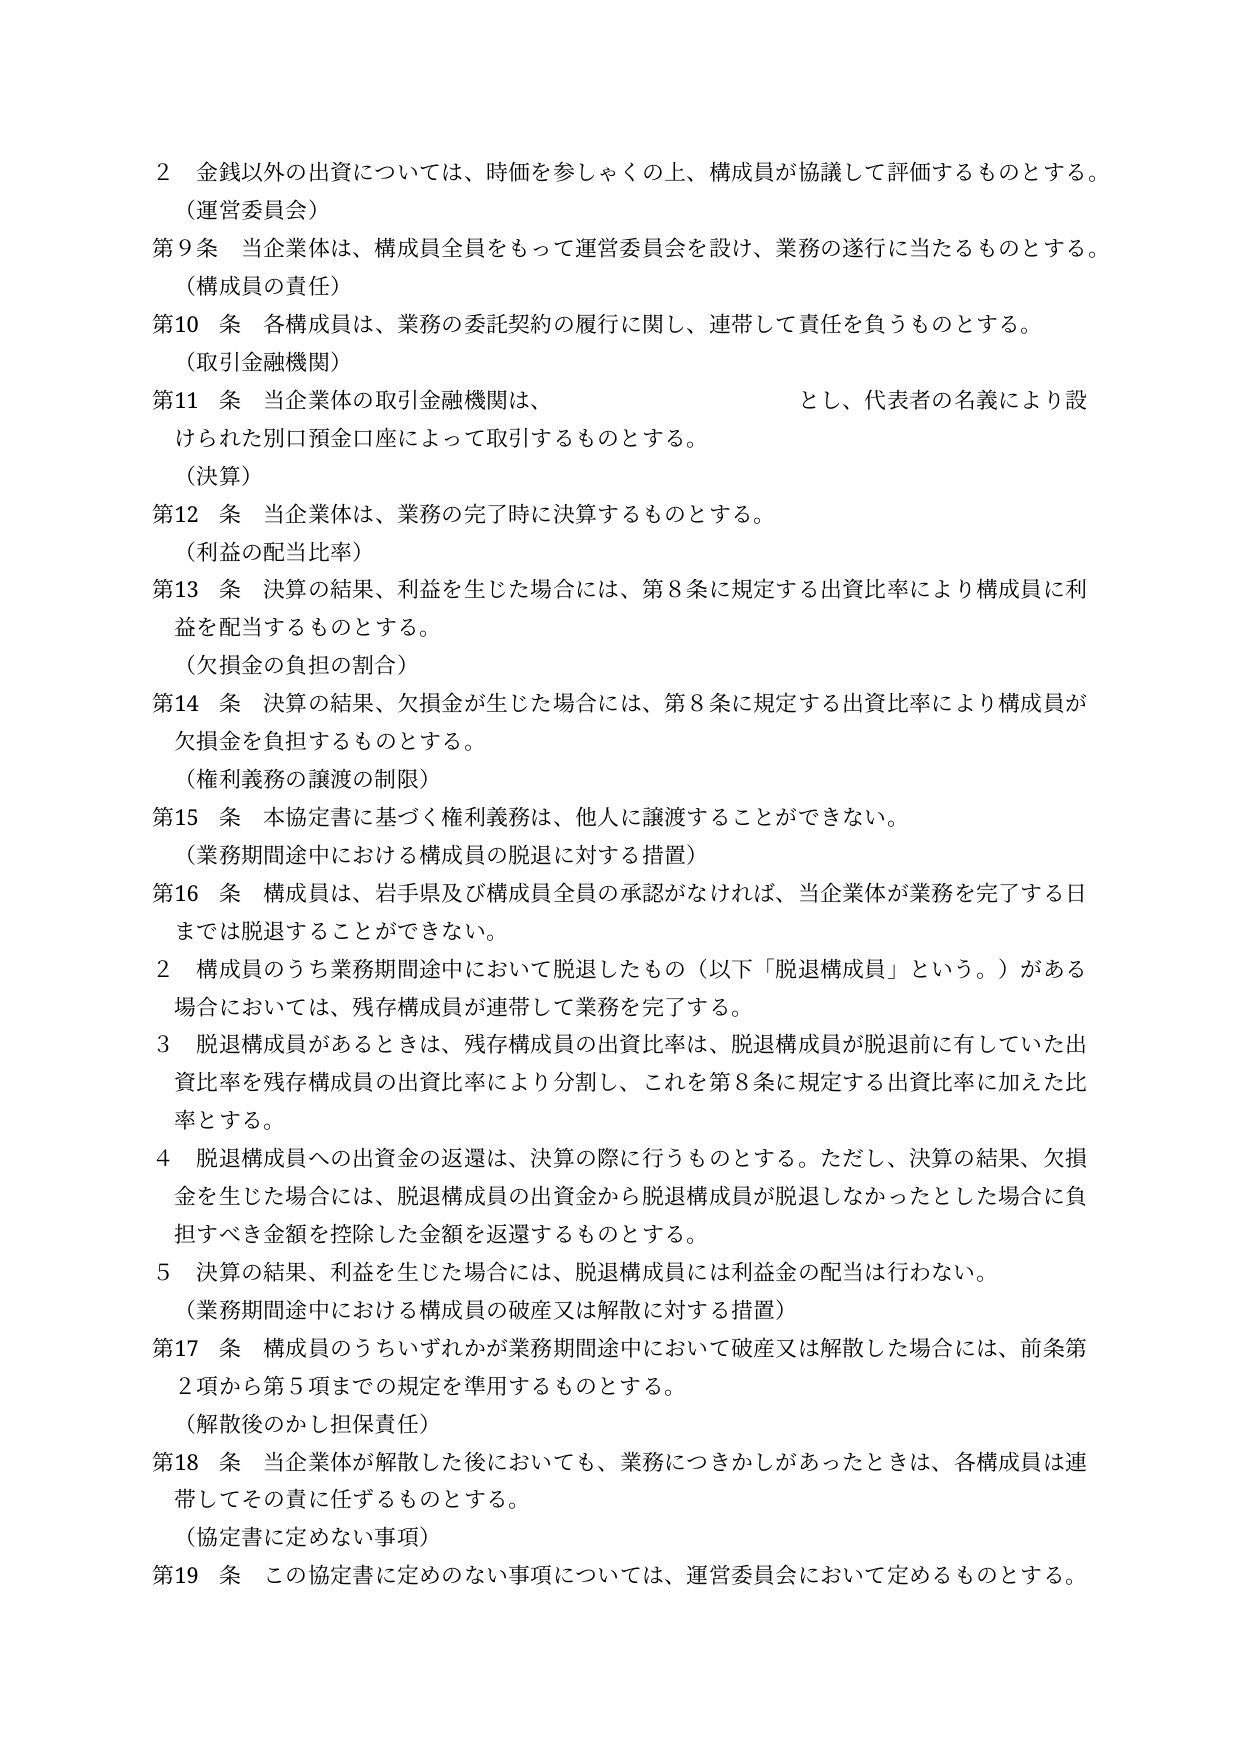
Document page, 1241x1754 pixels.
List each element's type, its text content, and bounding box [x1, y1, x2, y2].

text ２ 金銭以外の出資については、時価を参しゃくの上、構成員が協議して評価するものとする。 [152, 152, 1088, 190]
text （解散後のかし担保責任） [152, 1404, 1088, 1442]
text （決算） [152, 456, 1088, 494]
text 第19条 この協定書に定めのない事項については、運営委員会において定めるものとする。 [152, 1555, 1088, 1593]
text 第14条 決算の結果、欠損金が生じた場合には、第８条に規定する出資比率により構成員が欠損金を負担するものとする。 [152, 683, 1088, 759]
text 第15条 本協定書に基づく権利義務は、他人に譲渡することができない。 [152, 797, 1088, 835]
text （業務期間途中における構成員の破産又は解散に対する措置） [152, 1290, 1088, 1328]
text 第12条 当企業体は、業務の完了時に決算するものとする。 [152, 494, 1088, 532]
text 第13条 決算の結果、利益を生じた場合には、第８条に規定する出資比率により構成員に利益を配当するものとする。 [152, 569, 1088, 645]
text 第17条 構成員のうちいずれかが業務期間途中において破産又は解散した場合には、前条第２項から第５項までの規定を準用するものとする。 [152, 1328, 1088, 1404]
text ４ 脱退構成員への出資金の返還は、決算の際に行うものとする。ただし、決算の結果、欠損金を生じた場合には、脱退構成員の出資金から脱退構成員が脱退しなかったとした場合に負担すべき金額を控除した金額を返還するものとする。 [152, 1138, 1088, 1252]
text （運営委員会） [152, 190, 1088, 228]
text 第10条 各構成員は、業務の委託契約の履行に関し、連帯して責任を負うものとする。 [152, 304, 1088, 342]
text ５ 決算の結果、利益を生じた場合には、脱退構成員には利益金の配当は行わない。 [152, 1252, 1088, 1290]
text （協定書に定めない事項） [152, 1517, 1088, 1555]
text （利益の配当比率） [152, 532, 1088, 569]
text （欠損金の負担の割合） [152, 645, 1088, 683]
text 第16条 構成員は、岩手県及び構成員全員の承認がなければ、当企業体が業務を完了する日までは脱退することができない。 [152, 873, 1088, 949]
text 第18条 当企業体が解散した後においても、業務につきかしがあったときは、各構成員は連帯してその責に任ずるものとする。 [152, 1442, 1088, 1517]
text （構成員の責任） [152, 266, 1088, 304]
text 第９条 当企業体は、構成員全員をもって運営委員会を設け、業務の遂行に当たるものとする。 [152, 228, 1088, 266]
text （権利義務の譲渡の制限） [152, 759, 1088, 797]
text （業務期間途中における構成員の脱退に対する措置） [152, 835, 1088, 873]
text （取引金融機関） [152, 342, 1088, 380]
text ２ 構成員のうち業務期間途中において脱退したもの（以下「脱退構成員」という。）がある場合においては、残存構成員が連帯して業務を完了する。 [152, 949, 1088, 1024]
text 第11条 当企業体の取引金融機関は、 とし、代表者の名義により設けられた別口預金口座によって取引するものとする。 [152, 380, 1088, 456]
text ３ 脱退構成員があるときは、残存構成員の出資比率は、脱退構成員が脱退前に有していた出資比率を残存構成員の出資比率により分割し、これを第８条に規定する出資比率に加えた比率とする。 [152, 1024, 1088, 1138]
